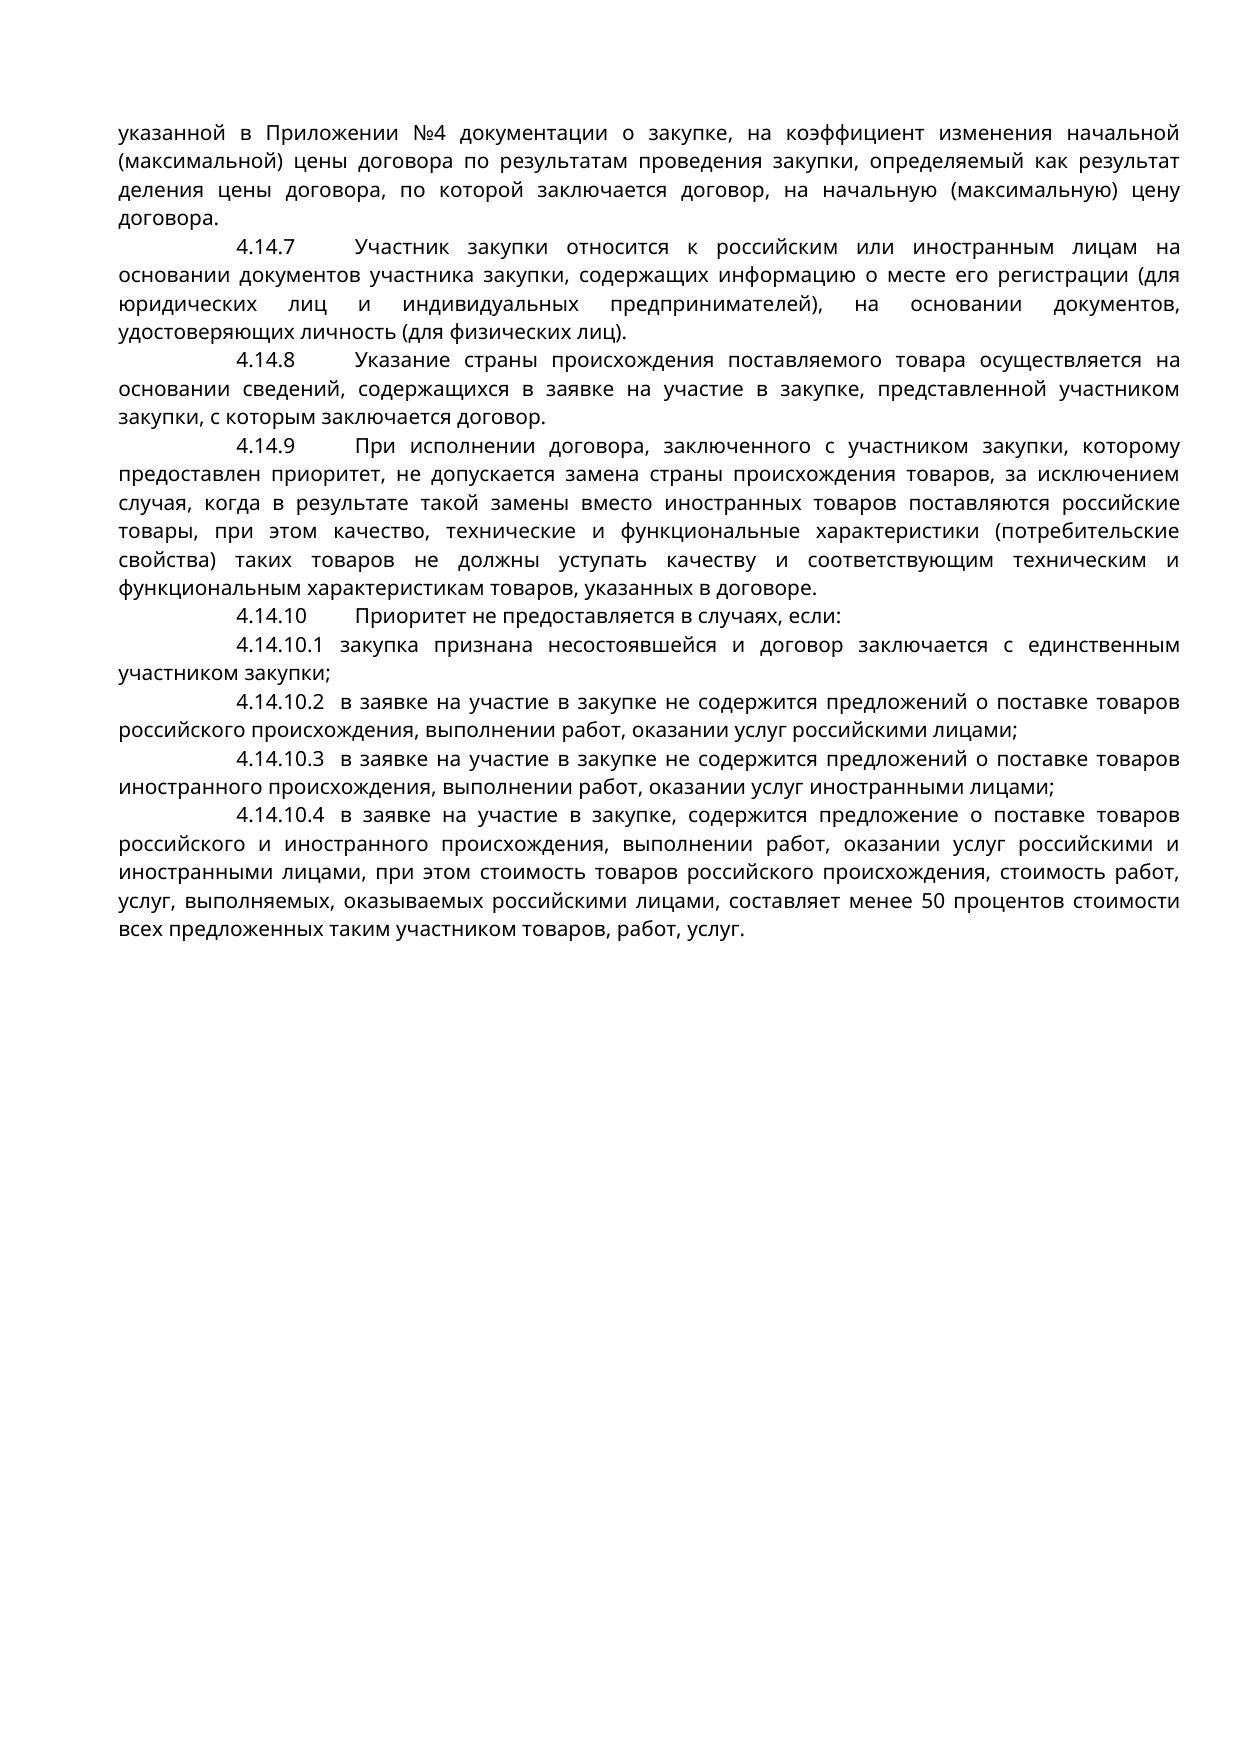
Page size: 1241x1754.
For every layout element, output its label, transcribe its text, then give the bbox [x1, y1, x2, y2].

list Участник закупки относится к российским или иностранным лицам на основании документов участника закупки, содержащих информацию о месте его регистрации (для юридических лиц и индивидуальных предпринимателей), на основании документов, удостоверяющих личность (для физических лиц). [118, 232, 1181, 346]
list Указание страны происхождения поставляемого товара осуществляется на основании сведений, содержащихся в заявке на участие в закупке, представленной участником закупки, с которым заключается договор. [118, 346, 1181, 431]
list в заявке на участие в закупке, содержится предложение о поставке товаров российского и иностранного происхождения, выполнении работ, оказании услуг российскими и иностранными лицами, при этом стоимость товаров российского происхождения, стоимость работ, услуг, выполняемых, оказываемых российскими лицами, составляет менее 50 процентов стоимости всех предложенных таким участником товаров, работ, услуг. [118, 801, 1181, 943]
list Приоритет не предоставляется в случаях, если: [118, 602, 1181, 630]
list закупка признана несостоявшейся и договор заключается с единственным участником закупки; [118, 630, 1181, 687]
list в заявке на участие в закупке не содержится предложений о поставке товаров иностранного происхождения, выполнении работ, оказании услуг иностранными лицами; [118, 744, 1181, 801]
list в заявке на участие в закупке не содержится предложений о поставке товаров российского происхождения, выполнении работ, оказании услуг российскими лицами; [118, 687, 1181, 744]
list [118, 118, 1181, 232]
list При исполнении договора, заключенного с участником закупки, которому предоставлен приоритет, не допускается замена страны происхождения товаров, за исключением случая, когда в результате такой замены вместо иностранных товаров поставляются российские товары, при этом качество, технические и функциональные характеристики (потребительские свойства) таких товаров не должны уступать качеству и соответствующим техническим и функциональным характеристикам товаров, указанных в договоре. [118, 431, 1181, 602]
